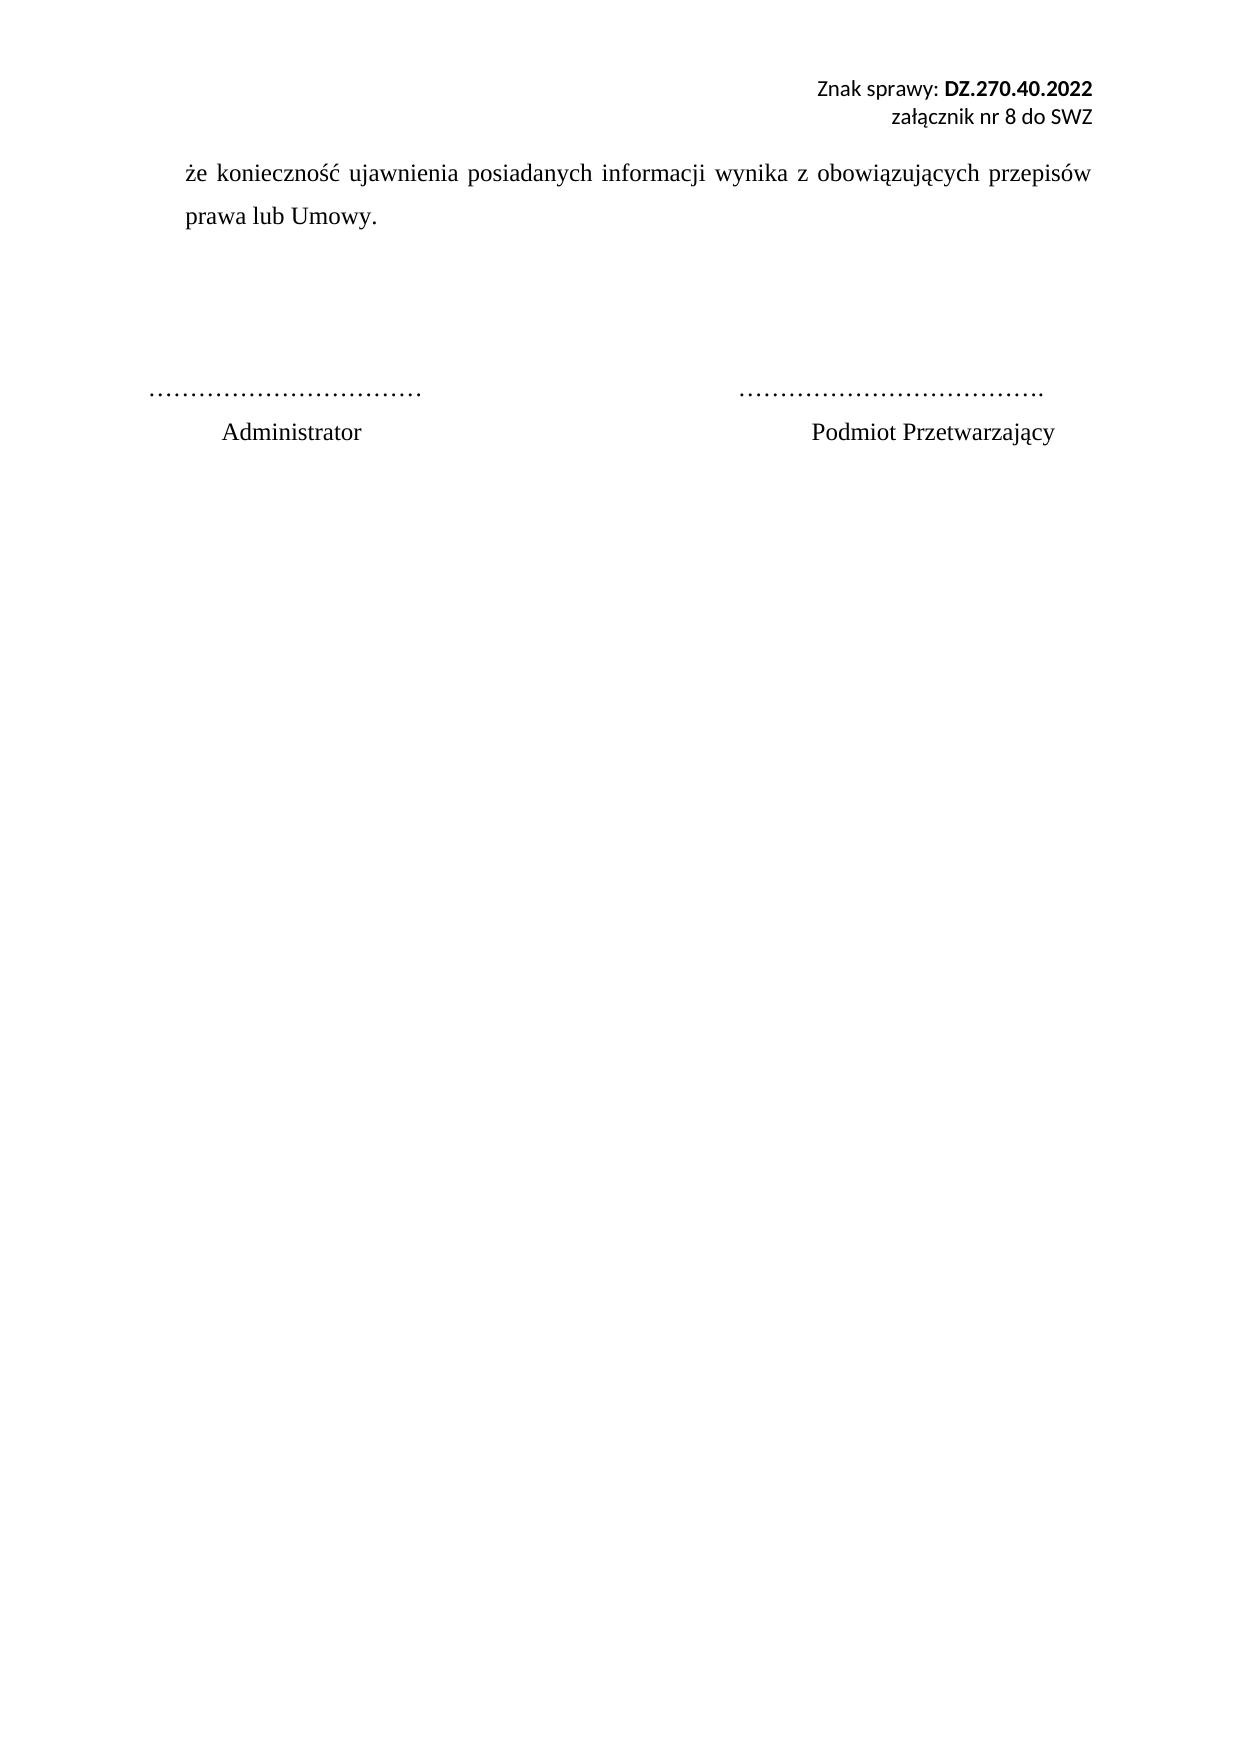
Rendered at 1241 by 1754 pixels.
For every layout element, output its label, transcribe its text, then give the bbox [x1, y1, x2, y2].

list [148, 158, 1093, 230]
text …………………………… ………………………………. [148, 373, 1093, 402]
text Administrator Podmiot Przetwarzający [148, 417, 1093, 445]
